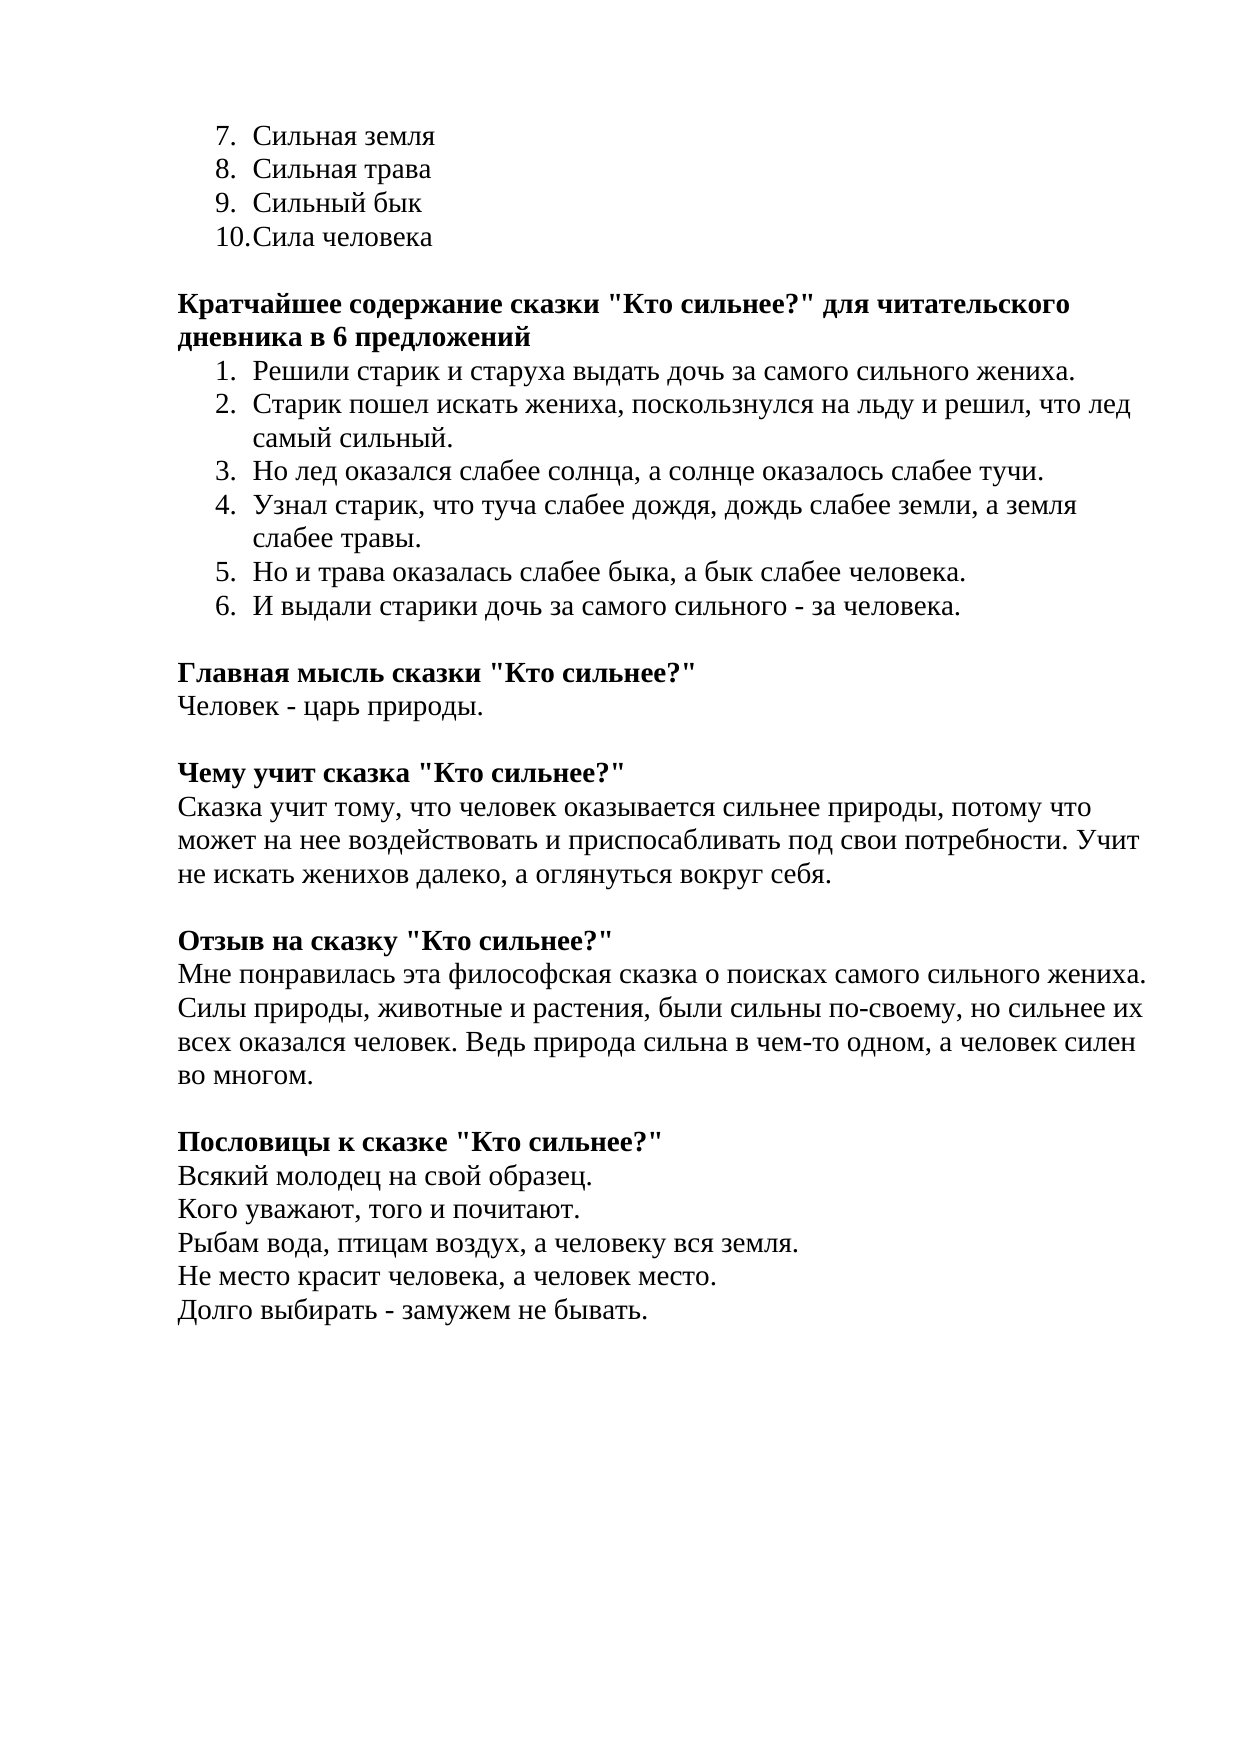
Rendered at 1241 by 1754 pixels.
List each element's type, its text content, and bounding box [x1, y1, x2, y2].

list Сила человека [215, 219, 1152, 252]
text Главная мысль сказки "Кто сильнее?" Человек - царь природы. Чему учит сказка "Кто сильнее?" Сказка учит тому, что человек оказывается сильнее природы, потому что может на нее воздействовать и приспосабливать под свои потребности. Учит не искать женихов далеко, а оглянуться вокруг себя. Отзыв на сказку "Кто сильнее?" Мне понравилась эта философская сказка о поисках самого сильного жениха. Силы природы, животные и растения, были сильны по-своему, но сильнее их всех оказался человек. Ведь природа сильна в чем-то одном, а человек силен во многом. Пословицы к сказке "Кто сильнее?" Всякий молодец на свой образец. Кого уважают, того и почитают. Рыбам вода, птицам воздух, а человеку вся земля. Не место красит человека, а человек место. Долго выбирать - замужем не бывать. [177, 621, 1152, 1326]
list Но и трава оказалась слабее быка, а бык слабее человека. [215, 554, 1152, 588]
list Узнал старик, что туча слабее дождя, дождь слабее земли, а земля слабее травы. [215, 487, 1152, 554]
list И выдали старики дочь за самого сильного - за человека. [215, 588, 1152, 621]
list Сильная земля [215, 118, 1152, 152]
list Но лед оказался слабее солнца, а солнце оказалось слабее тучи. [215, 453, 1152, 487]
list Сильный бык [215, 185, 1152, 219]
text Кратчайшее содержание сказки "Кто сильнее?" для читательского дневника в 6 предложений [177, 252, 1152, 353]
list Решили старик и старуха выдать дочь за самого сильного жениха. [215, 353, 1152, 386]
list Сильная трава [215, 152, 1152, 185]
list Старик пошел искать жениха, поскользнулся на льду и решил, что лед самый сильный. [215, 386, 1152, 453]
